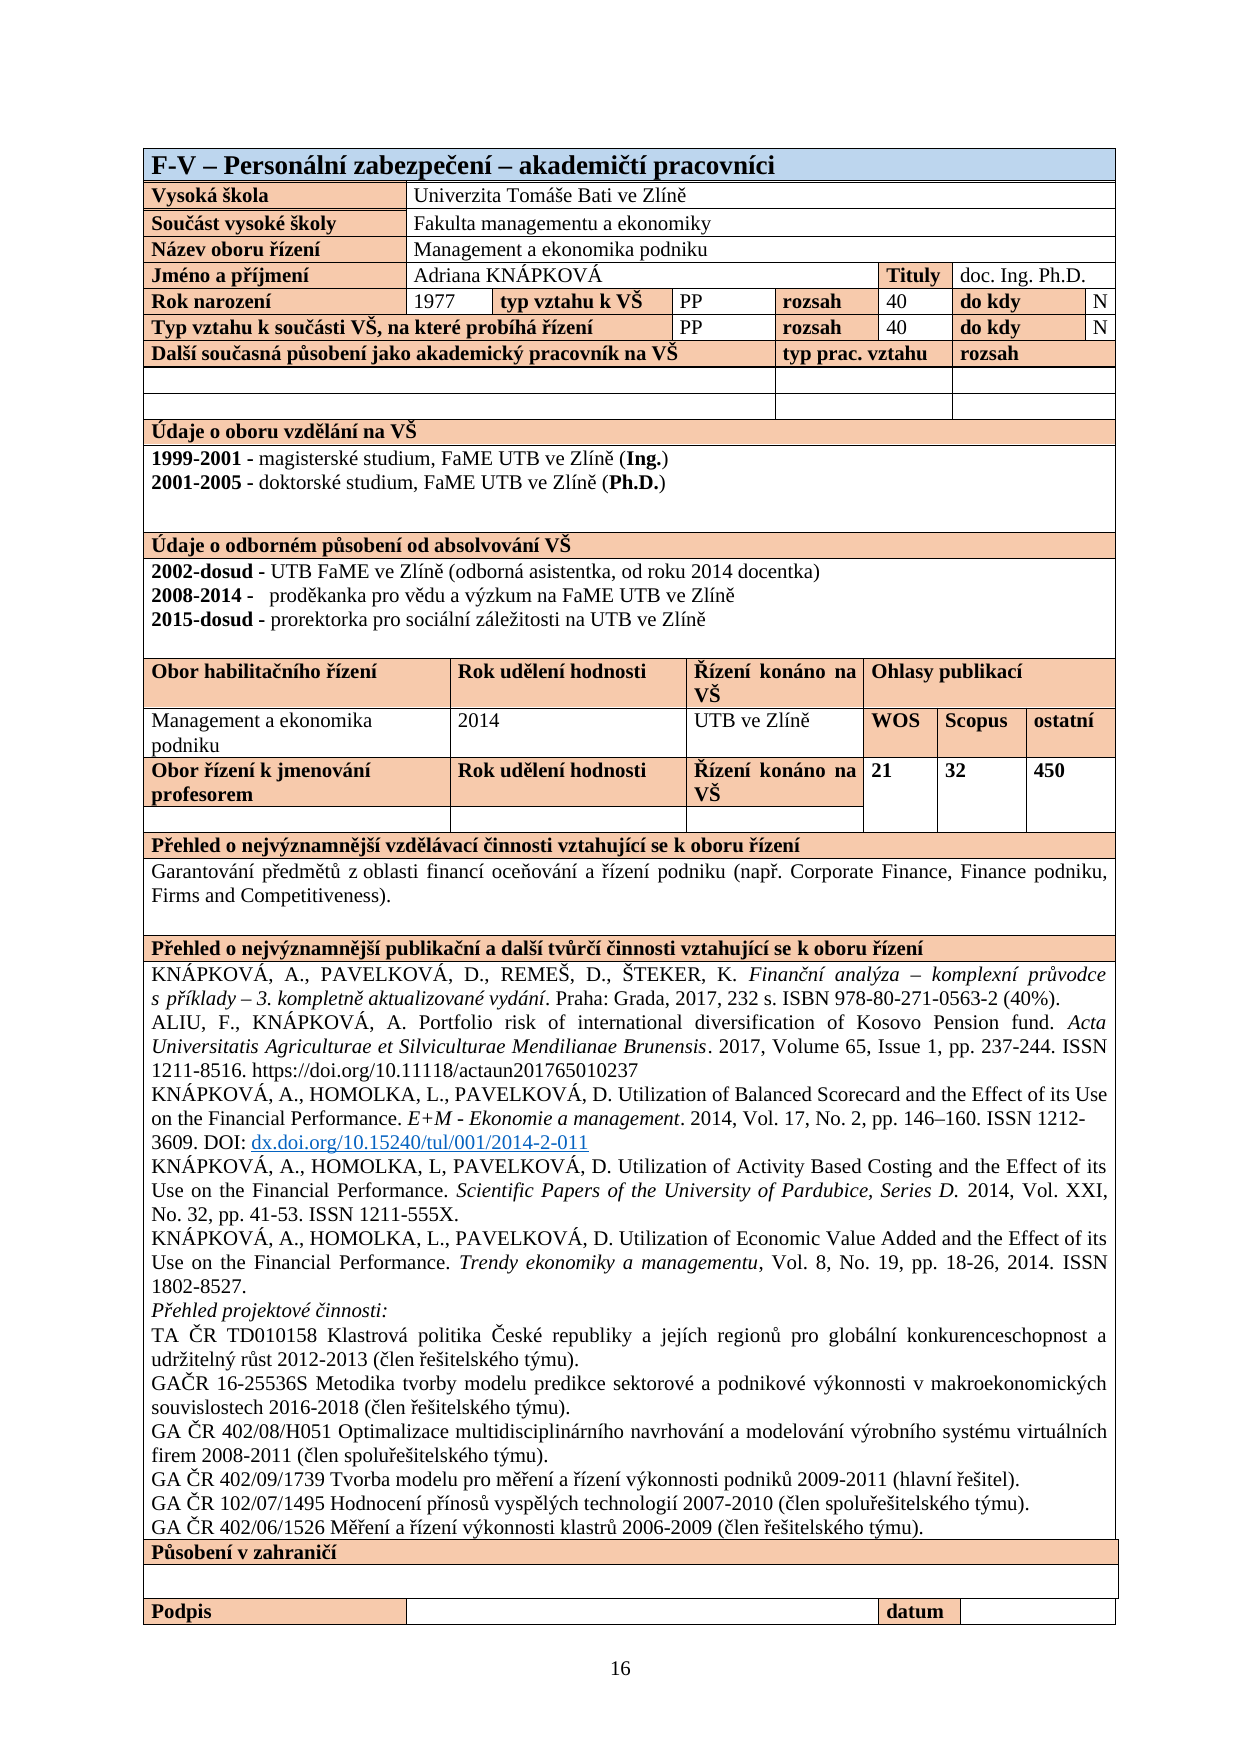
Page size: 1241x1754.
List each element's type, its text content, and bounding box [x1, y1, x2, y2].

table_cell Řízení konáno na VŠ [687, 758, 863, 806]
table_cell Podpis [144, 1599, 406, 1624]
table_cell WOS [864, 709, 937, 757]
table_cell [953, 368, 1115, 392]
table_cell doc. Ing. Ph.D. [953, 263, 1115, 288]
table_cell Management a ekonomika podniku [407, 237, 1115, 262]
table_cell Scopus [938, 709, 1026, 757]
table_cell Management a ekonomika podniku [144, 709, 450, 757]
table_cell 450 [1027, 758, 1115, 832]
table_cell Další současná působení jako akademický pracovník na VŠ [144, 341, 775, 366]
table_cell Typ vztahu k součásti VŠ, na které probíhá řízení [144, 315, 672, 340]
table_cell [407, 1599, 878, 1624]
table_cell Rok udělení hodnosti [451, 758, 686, 806]
table_cell 2014 [451, 709, 686, 757]
table_cell do kdy [953, 315, 1085, 340]
table_cell do kdy [953, 289, 1085, 314]
table_cell 40 [879, 289, 952, 314]
table_cell Součást vysoké školy [144, 211, 406, 236]
table_cell 32 [938, 758, 1026, 832]
table_cell Řízení konáno na VŠ [687, 659, 863, 707]
table_cell Rok narození [144, 289, 406, 314]
table_cell N [1086, 315, 1115, 340]
table_cell datum [879, 1599, 960, 1624]
table_cell Knápková, A., Pavelková, D., Remeš, D., Šteker, K. Finanční analýza – komplexní průvodce s příklady – 3. kompletně aktualizované vydání. Praha: Grada, 2017, 232 s. ISBN 978-80-271-0563-2 (40%). ALIU, F., KNÁPKOVÁ, A. Portfolio risk of international diversification of Kosovo Pension fund. Acta Universitatis Agriculturae et Silviculturae Mendilianae Brunensis. 2017, Volume 65, Issue 1, pp. 237-244. ISSN 1211-8516. https://doi.org/10.11118/actaun201765010237 KNÁPKOVÁ, A., HOMOLKA, L., PAVELKOVÁ, D. Utilization of Balanced Scorecard and the Effect of its Use on the Financial Performance. E+M - Ekonomie a management. 2014, Vol. 17, No. 2, pp. 146–160. ISSN 1212-3609. DOI: dx.doi.org/10.15240/tul/001/2014-2-011 KNÁPKOVÁ, A., HOMOLKA, L, PAVELKOVÁ, D. Utilization of Activity Based Costing and the Effect of its Use on the Financial Performance. Scientific Papers of the University of Pardubice, Series D. 2014, Vol. XXI, No. 32, pp. 41-53. ISSN 1211-555X. KNÁPKOVÁ, A., HOMOLKA, L., PAVELKOVÁ, D. Utilization of Economic Value Added and the Effect of its Use on the Financial Performance. Trendy ekonomiky a managementu, Vol. 8, No. 19, pp. 18-26, 2014. ISSN 1802-8527. Přehled projektové činnosti: TA ČR TD010158 Klastrová politika České republiky a jejích regionů pro globální konkurenceschopnost a udržitelný růst 2012-2013 (člen řešitelského týmu). GAČR 16-25536S Metodika tvorby modelu predikce sektorové a podnikové výkonnosti v makroekonomických souvislostech 2016-2018 (člen řešitelského týmu). GA ČR 402/08/H051 Optimalizace multidisciplinárního navrhování a modelování výrobního systému virtuálních firem 2008-2011 (člen spoluřešitelského týmu). GA ČR 402/09/1739 Tvorba modelu pro měření a řízení výkonnosti podniků 2009-2011 (hlavní řešitel). GA ČR 102/07/1495 Hodnocení přínosů vyspělých technologií 2007-2010 (člen spoluřešitelského týmu). GA ČR 402/06/1526 Měření a řízení výkonnosti klastrů 2006-2009 (člen řešitelského týmu). [144, 962, 1115, 1539]
table_cell UTB ve Zlíně [687, 709, 863, 757]
table_cell Obor habilitačního řízení [144, 659, 450, 707]
table_cell Obor řízení k jmenování profesorem [144, 758, 450, 806]
table_cell Údaje o odborném působení od absolvování VŠ [144, 533, 1115, 558]
table_cell N [1086, 289, 1115, 314]
table_cell [144, 368, 775, 392]
table_cell typ vztahu k VŠ [493, 289, 672, 314]
table_cell Univerzita Tomáše Bati ve Zlíně [407, 183, 1115, 208]
table_cell rozsah [953, 341, 1115, 366]
table_cell PP [673, 289, 775, 314]
table_cell 2002-dosud - UTB FaME ve Zlíně (odborná asistentka, od roku 2014 docentka) 2008-2014 - proděkanka pro vědu a výzkum na FaME UTB ve Zlíně 2015-dosud - prorektorka pro sociální záležitosti na UTB ve Zlíně [144, 559, 1115, 658]
table_cell [144, 1565, 1118, 1598]
table_cell Přehled o nejvýznamnější publikační a další tvůrčí činnosti vztahující se k oboru řízení [144, 936, 1115, 961]
table_cell [451, 807, 686, 832]
table_cell Vysoká škola [144, 183, 406, 208]
table_cell rozsah [776, 315, 878, 340]
table_cell 1977 [407, 289, 492, 314]
table_header F-V – Personální zabezpečení – akademičtí pracovníci [144, 149, 1115, 180]
table_cell [144, 807, 450, 832]
table_cell 21 [864, 758, 937, 832]
table_cell Ohlasy publikací [864, 659, 1115, 707]
table_cell [961, 1599, 1115, 1624]
table_cell ostatní [1027, 709, 1115, 757]
table_cell [953, 394, 1115, 418]
table_cell Název oboru řízení [144, 237, 406, 262]
table_cell Fakulta managementu a ekonomiky [407, 209, 1115, 236]
table_cell [776, 368, 952, 392]
table_cell Údaje o oboru vzdělání na VŠ [144, 420, 1115, 444]
table_cell Adriana KNÁPKOVÁ [407, 263, 878, 288]
table_cell Jméno a příjmení [144, 263, 406, 288]
table_cell typ prac. vztahu [776, 341, 952, 366]
table_cell [687, 807, 863, 832]
table_cell PP [673, 315, 775, 340]
table_cell Rok udělení hodnosti [451, 659, 686, 707]
table_cell Garantování předmětů z oblasti financí oceňování a řízení podniku (např. Corporate Finance, Finance podniku, Firms and Competitiveness). [144, 859, 1115, 934]
table_cell 40 [879, 315, 952, 340]
table_cell [144, 394, 775, 418]
table_cell rozsah [776, 289, 878, 314]
table_cell [776, 394, 952, 418]
table_cell Přehled o nejvýznamnější vzdělávací činnosti vztahující se k oboru řízení [144, 833, 1115, 858]
table_cell Působení v zahraničí [144, 1540, 1118, 1564]
table_cell 1999-2001 - magisterské studium, FaME UTB ve Zlíně (Ing.) 2001-2005 - doktorské studium, FaME UTB ve Zlíně (Ph.D.) [144, 446, 1115, 532]
table_cell Tituly [879, 263, 952, 288]
